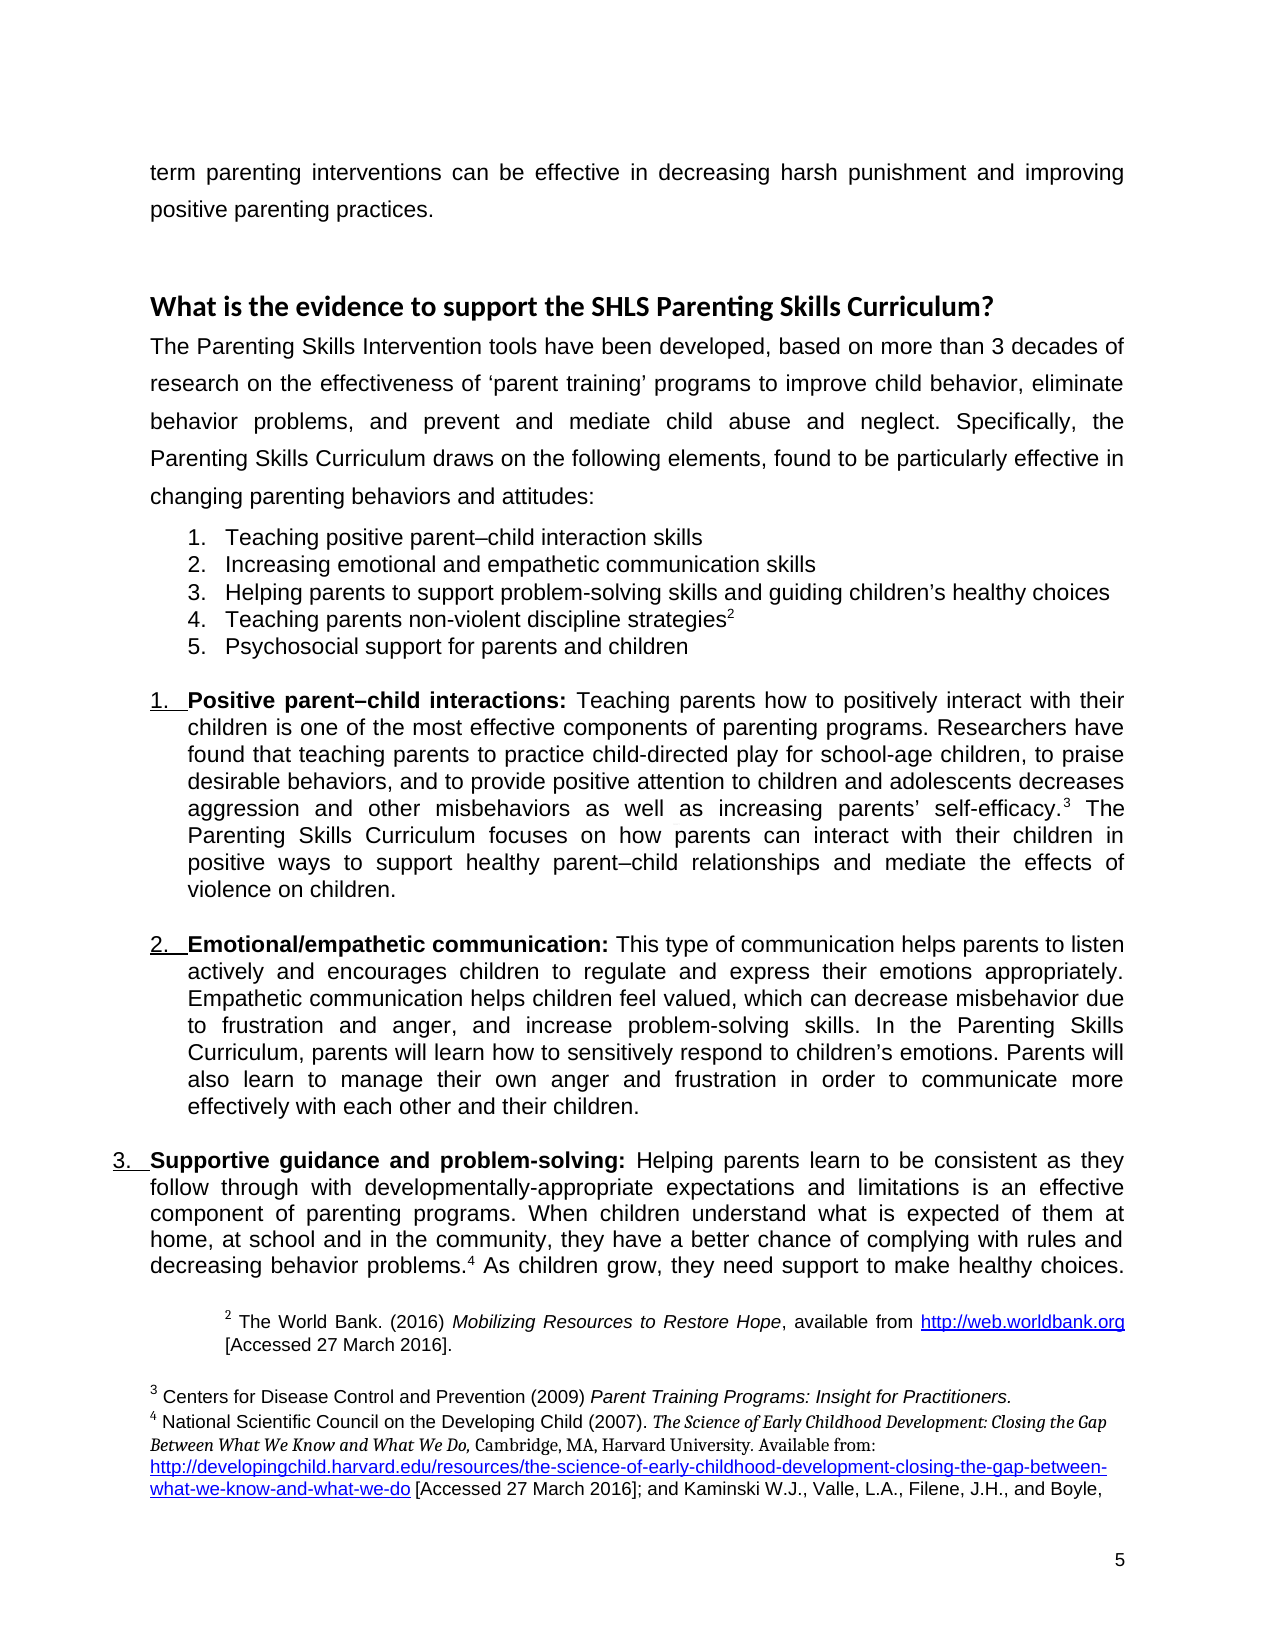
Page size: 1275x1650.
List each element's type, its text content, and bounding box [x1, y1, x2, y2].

list Psychosocial support for parents and children [187, 632, 1125, 659]
list Positive parent–child interactions: Teaching parents how to positively interact with their children is one of the most effective components of parenting programs. Researchers have found that teaching parents to practice child-directed play for school-age children, to praise desirable behaviors, and to provide positive attention to children and adolescents decreases aggression and other misbehaviors as well as increasing parents’ self-efficacy. The Parenting Skills Curriculum focuses on how parents can interact with their children in positive ways to support healthy parent–child relationships and mediate the effects of violence on children. [150, 687, 1125, 903]
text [150, 150, 1125, 225]
list Helping parents to support problem-solving skills and guiding children’s healthy choices [187, 578, 1125, 605]
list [112, 1147, 1125, 1279]
list Teaching positive parent–child interaction skills [187, 524, 1125, 551]
list Teaching parents non-violent discipline strategies [187, 605, 1125, 632]
text The Parenting Skills Intervention tools have been developed, based on more than 3 decades of research on the effectiveness of ‘parent training’ programs to improve child behavior, eliminate behavior problems, and prevent and mediate child abuse and neglect. Specifically, the Parenting Skills Curriculum draws on the following elements, found to be particularly effective in changing parenting behaviors and attitudes: [150, 324, 1125, 512]
list Emotional/empathetic communication: This type of communication helps parents to listen actively and encourages children to regulate and express their emotions appropriately. Empathetic communication helps children feel valued, which can decrease misbehavior due to frustration and anger, and increase problem-solving skills. In the Parenting Skills Curriculum, parents will learn how to sensitively respond to children’s emotions. Parents will also learn to manage their own anger and frustration in order to communicate more effectively with each other and their children. [150, 930, 1125, 1120]
list Increasing emotional and empathetic communication skills [187, 551, 1125, 578]
subtitle What is the evidence to support the SHLS Parenting Skills Curriculum? [150, 288, 1125, 324]
